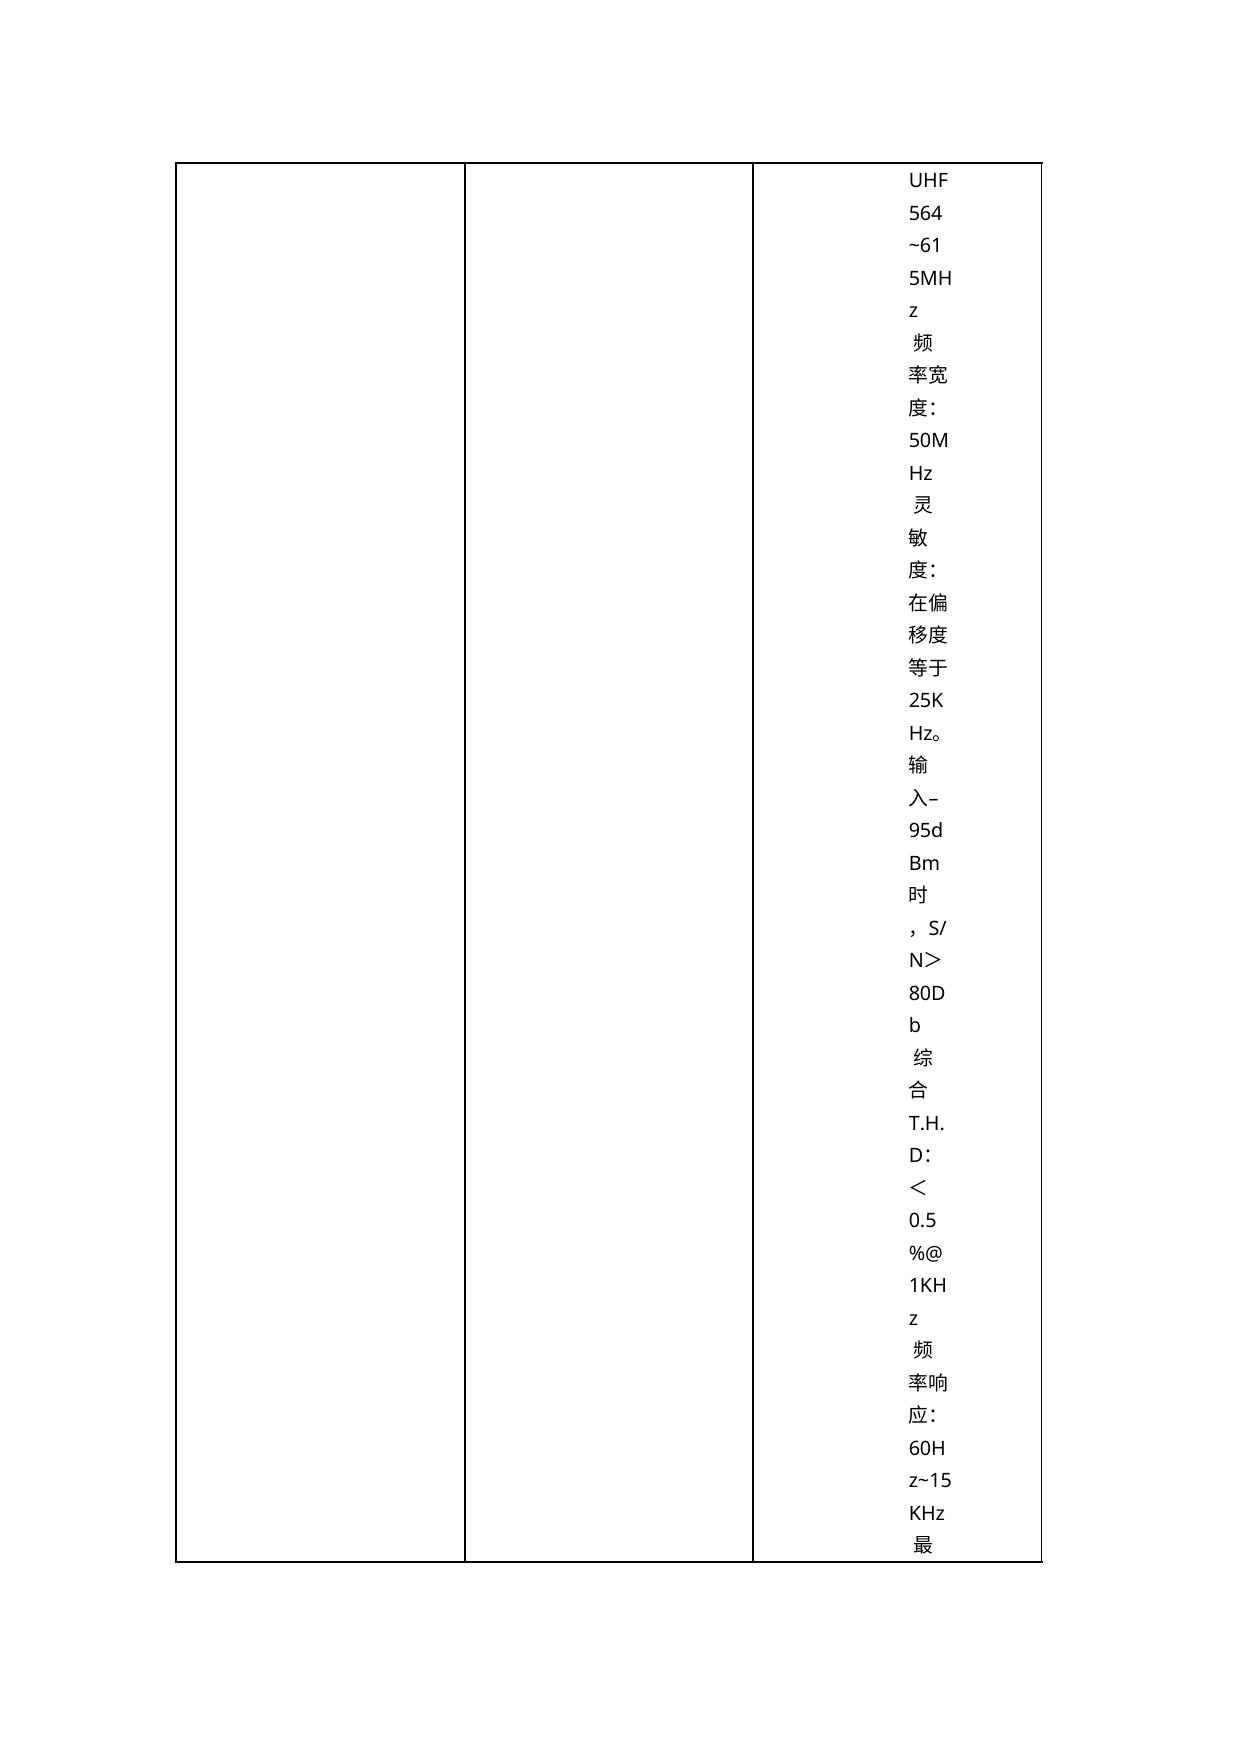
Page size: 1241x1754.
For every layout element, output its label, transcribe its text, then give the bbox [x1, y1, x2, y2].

table_cell [754, 164, 1041, 1561]
table_cell 1 [177, 164, 464, 1561]
table_cell [466, 164, 752, 1561]
